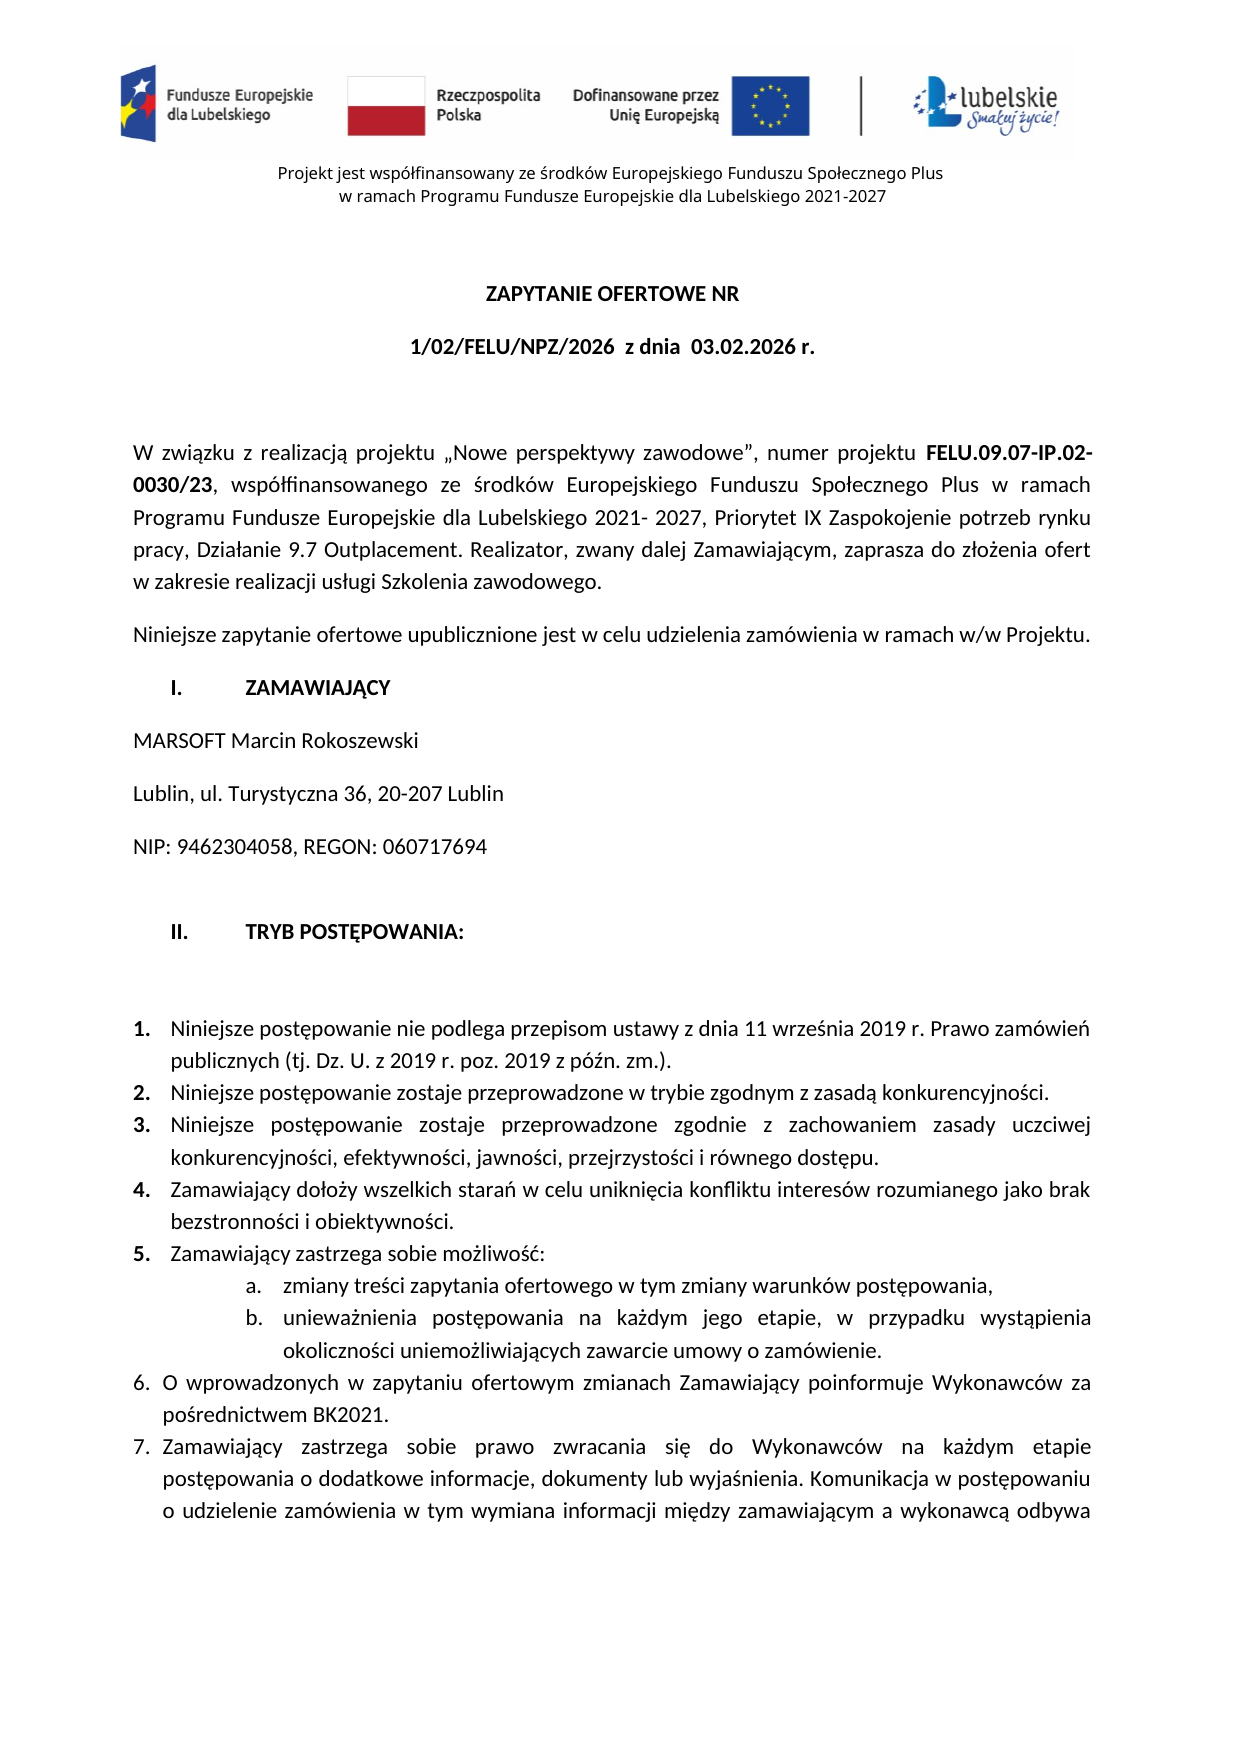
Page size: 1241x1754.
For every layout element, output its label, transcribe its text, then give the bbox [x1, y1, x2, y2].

list Niniejsze postępowanie zostaje przeprowadzone zgodnie z zachowaniem zasady uczciwej konkurencyjności, efektywności, jawności, przejrzystości i równego dostępu. [133, 1110, 1093, 1171]
list TRYB POSTĘPOWANIA: [170, 917, 1093, 945]
text Niniejsze zapytanie ofertowe upublicznione jest w celu udzielenia zamówienia w ramach w/w Projektu. [133, 620, 1093, 648]
list ZAMAWIAJĄCY [170, 673, 1093, 701]
text MARSOFT Marcin Rokoszewski [133, 726, 1093, 754]
list Zamawiający dołoży wszelkich starań w celu uniknięcia konfliktu interesów rozumianego jako brak bezstronności i obiektywności. [133, 1175, 1093, 1235]
text W związku z realizacją projektu „Nowe perspektywy zawodowe”, numer projektu FELU.09.07-IP.02-0030/23, współfinansowanego ze środków Europejskiego Funduszu Społecznego Plus w ramach Programu Fundusze Europejskie dla Lubelskiego 2021- 2027, Priorytet IX Zaspokojenie potrzeb rynku pracy, Działanie 9.7 Outplacement. Realizator, zwany dalej Zamawiającym, zaprasza do złożenia ofert w zakresie realizacji usługi Szkolenia zawodowego. [133, 438, 1093, 595]
text NIP: 9462304058, REGON: 060717694 [133, 832, 1093, 860]
text ZAPYTANIE OFERTOWE NR [133, 279, 1093, 307]
text 1/02/FELU/NPZ/2026 z dnia 03.02.2026 r. [133, 332, 1093, 360]
list O wprowadzonych w zapytaniu ofertowym zmianach Zamawiający poinformuje Wykonawców za pośrednictwem BK2021. [133, 1368, 1093, 1428]
list unieważnienia postępowania na każdym jego etapie, w przypadku wystąpienia okoliczności uniemożliwiających zawarcie umowy o zamówienie. [245, 1303, 1093, 1364]
list Niniejsze postępowanie nie podlega przepisom ustawy z dnia 11 września 2019 r. Prawo zamówień publicznych (tj. Dz. U. z 2019 r. poz. 2019 z późn. zm.). [133, 1014, 1093, 1074]
picture [120, 44, 1076, 162]
list zmiany treści zapytania ofertowego w tym zmiany warunków postępowania, [245, 1271, 1093, 1299]
list Niniejsze postępowanie zostaje przeprowadzone w trybie zgodnym z zasadą konkurencyjności. [133, 1078, 1093, 1106]
list Zamawiający zastrzega sobie możliwość: [133, 1239, 1093, 1267]
text Lublin, ul. Turystyczna 36, 20-207 Lublin [133, 779, 1093, 807]
